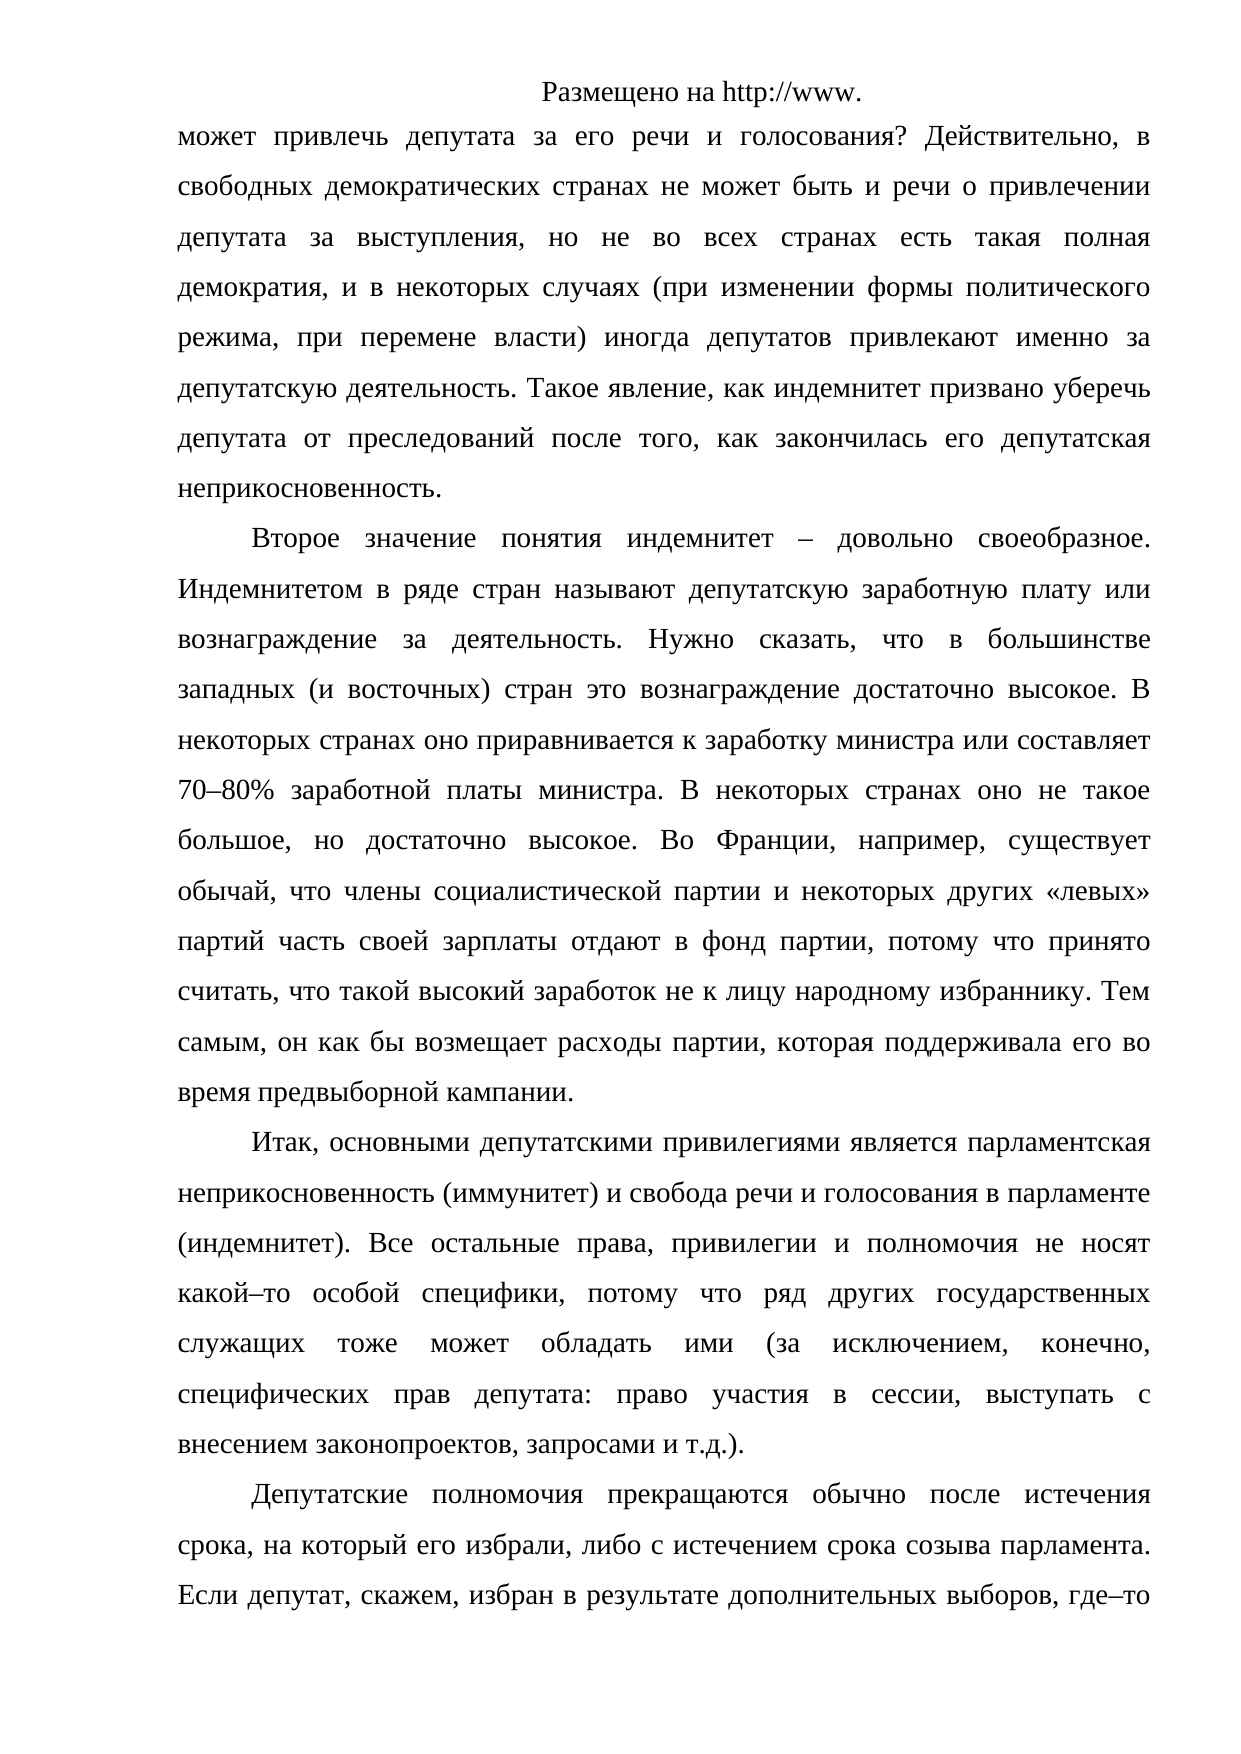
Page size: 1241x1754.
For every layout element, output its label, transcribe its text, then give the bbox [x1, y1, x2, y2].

text Итак, основными депутатскими привилегиями является парламентская неприкосновенность (иммунитет) и свобода речи и голосования в парламенте (индемнитет). Все остальные права, привилегии и полномочия не носят какой–то особой специфики, потому что ряд других государственных служащих тоже может обладать ими (за исключением, конечно, специфических прав депутата: право участия в сессии, выступать с внесением законопроектов, запросами и т.д.). [177, 1124, 1152, 1460]
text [177, 118, 1152, 504]
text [177, 1477, 1152, 1611]
text Второе значение понятия индемнитет – довольно своеобразное. Индемнитетом в ряде стран называют депутатскую заработную плату или вознаграждение за деятельность. Нужно сказать, что в большинстве западных (и восточных) стран это вознаграждение достаточно высокое. В некоторых странах оно приравнивается к заработку министра или составляет 70–80% заработной платы министра. В некоторых странах оно не такое большое, но достаточно высокое. Во Франции, например, существует обычай, что члены социалистической партии и некоторых других «левых» партий часть своей зарплаты отдают в фонд партии, потому что принято считать, что такой высокий заработок не к лицу народному избраннику. Тем самым, он как бы возмещает расходы партии, которая поддерживала его во время предвыборной кампании. [177, 521, 1152, 1108]
